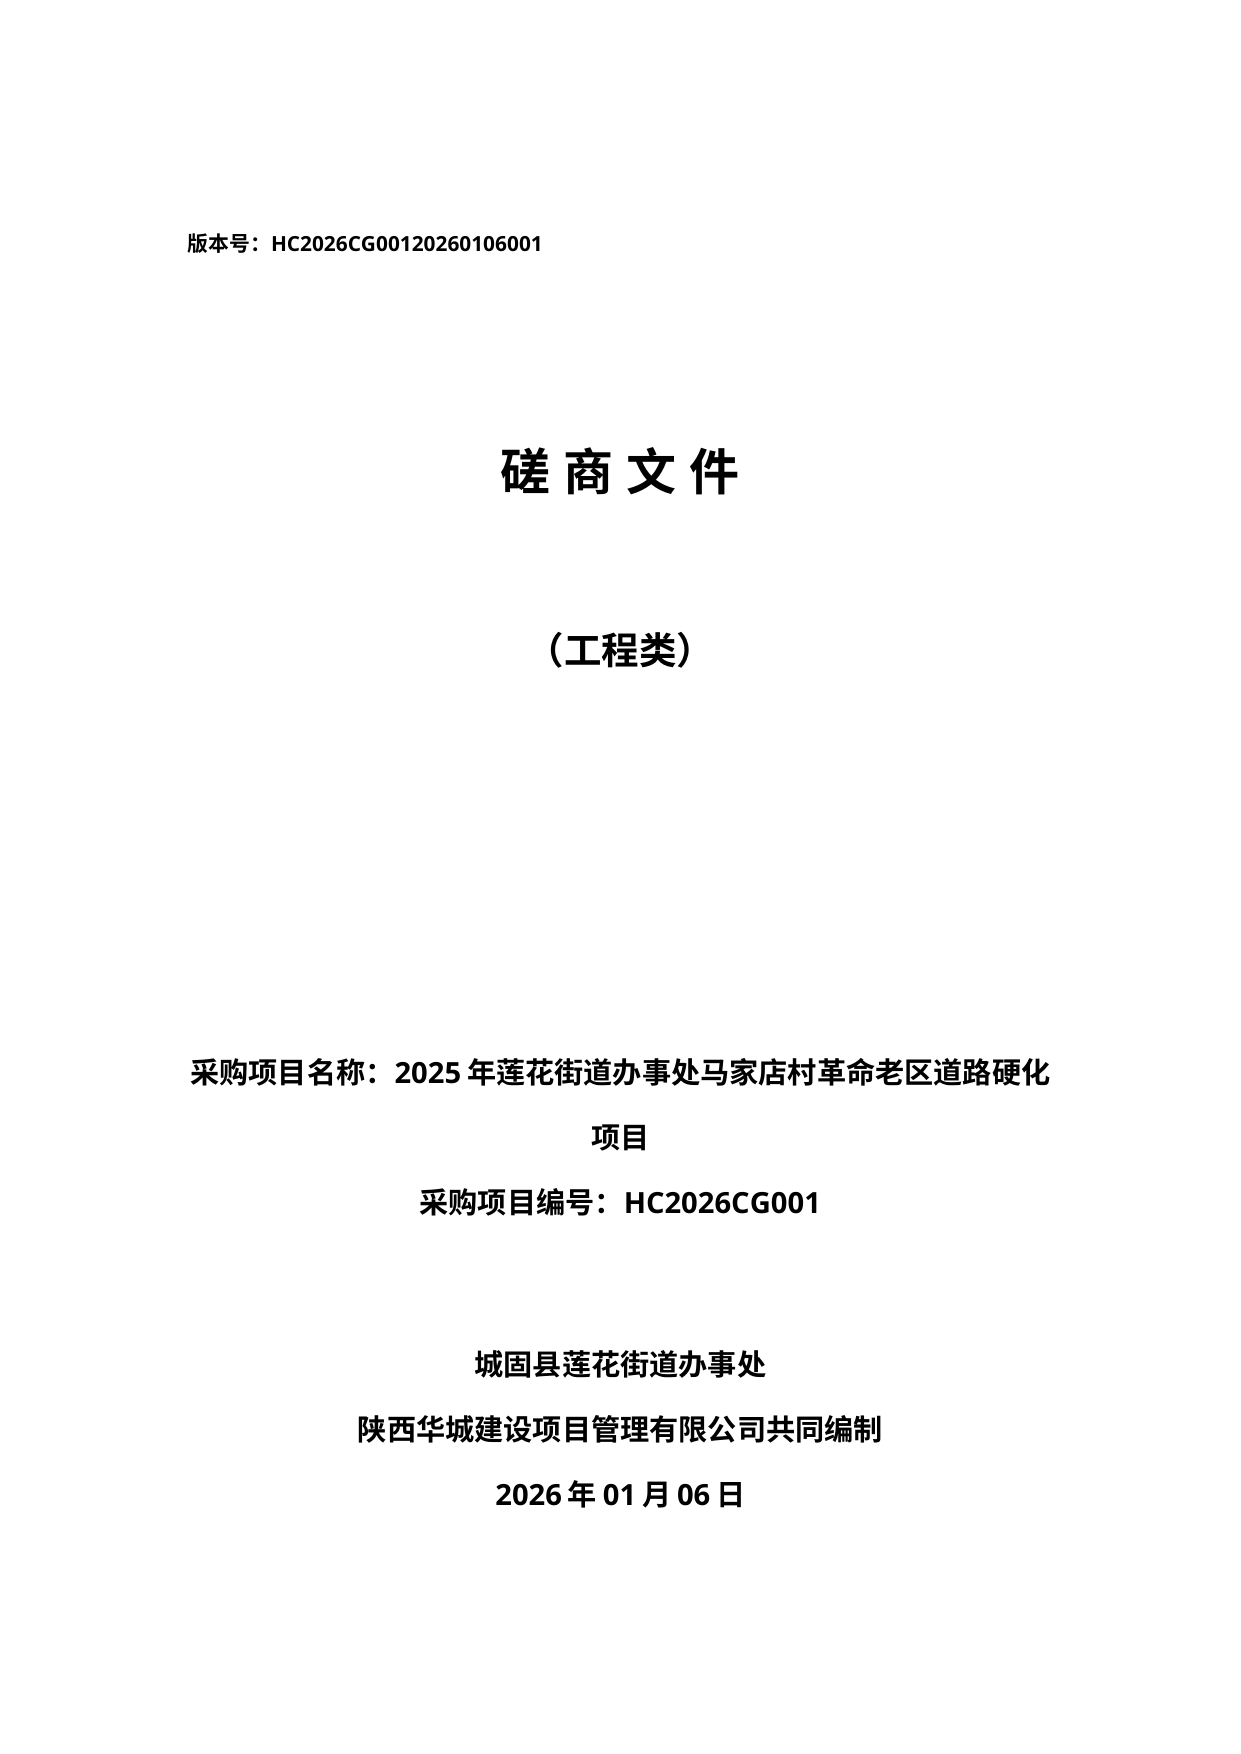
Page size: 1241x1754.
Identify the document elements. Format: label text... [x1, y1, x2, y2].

text 陕西华城建设项目管理有限公司共同编制 [187, 1397, 1053, 1462]
text 版本号：HC2026CG00120260106001 [187, 227, 1053, 422]
text 磋 商 文 件 [187, 422, 1053, 617]
text 2026年01月06日 [187, 1462, 1053, 1527]
text （工程类） [187, 617, 1053, 1039]
text 采购项目名称：2025年莲花街道办事处马家店村革命老区道路硬化项目 [187, 1039, 1053, 1169]
text 城固县莲花街道办事处 [187, 1332, 1053, 1397]
text 采购项目编号：HC2026CG001 [187, 1169, 1053, 1332]
